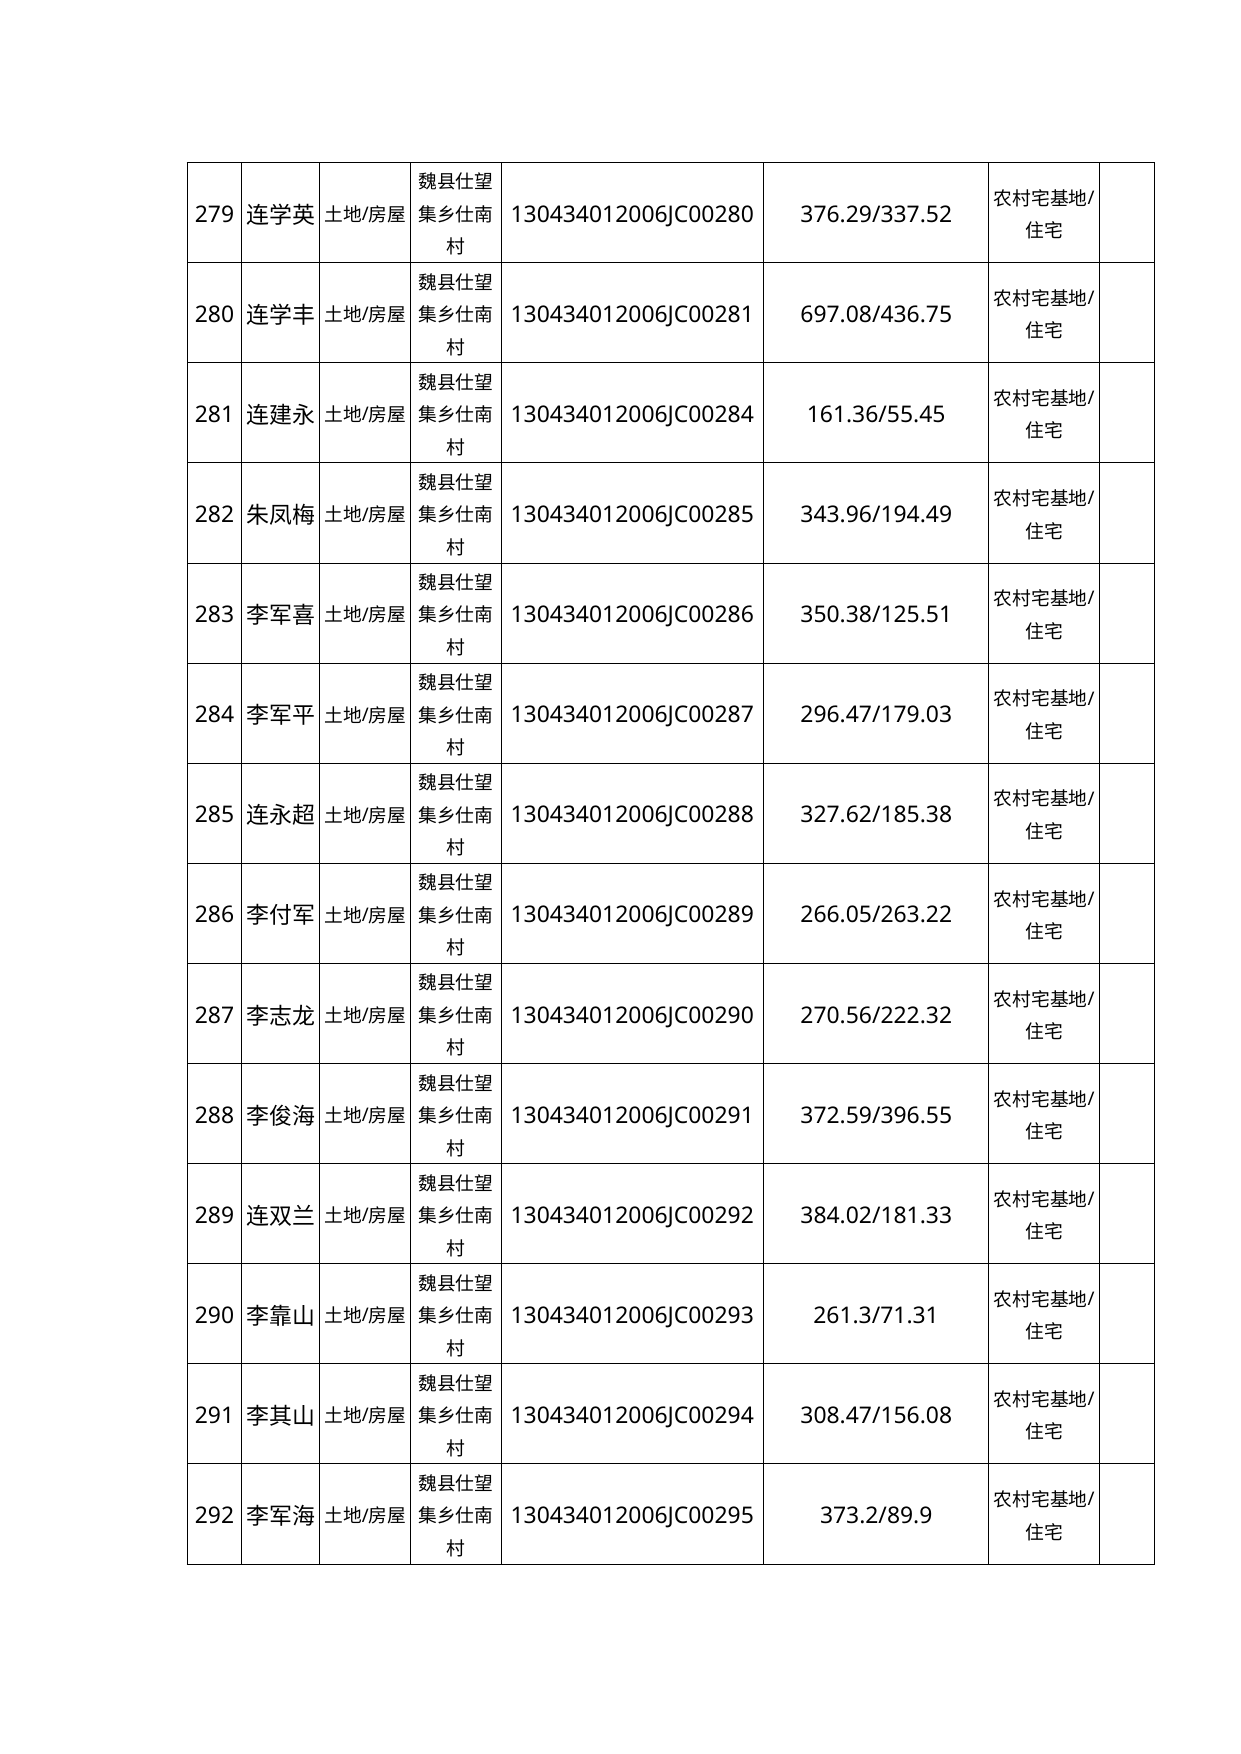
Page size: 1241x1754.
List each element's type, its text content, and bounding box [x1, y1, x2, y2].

table_cell 魏县仕望集乡仕南村 [411, 764, 501, 863]
table_cell 农村宅基地/住宅 [989, 564, 1099, 662]
table_cell 308.47/156.08 [764, 1364, 988, 1463]
table_cell 土地/房屋 [320, 463, 410, 562]
table_cell 284 [188, 664, 241, 763]
table_cell [1100, 163, 1154, 262]
table_cell 连学英 [242, 163, 319, 262]
table_cell [1100, 463, 1154, 562]
table_cell 李军海 [242, 1464, 319, 1563]
table_cell 李靠山 [242, 1264, 319, 1363]
table_cell 282 [188, 463, 241, 562]
table_cell 农村宅基地/住宅 [989, 163, 1099, 262]
table_cell [1100, 764, 1154, 863]
table_cell 农村宅基地/住宅 [989, 864, 1099, 963]
table_cell 130434012006JC00288 [502, 764, 763, 863]
table_cell 130434012006JC00295 [502, 1464, 763, 1563]
table_cell 魏县仕望集乡仕南村 [411, 363, 501, 462]
table_cell 土地/房屋 [320, 1064, 410, 1163]
table_cell 李军喜 [242, 564, 319, 662]
table_cell 283 [188, 564, 241, 662]
table_cell 291 [188, 1364, 241, 1463]
table_cell 李付军 [242, 864, 319, 963]
table_cell 285 [188, 764, 241, 863]
table_cell 384.02/181.33 [764, 1164, 988, 1263]
table_cell 130434012006JC00294 [502, 1364, 763, 1463]
table_cell 697.08/436.75 [764, 263, 988, 362]
table_cell 372.59/396.55 [764, 1064, 988, 1163]
table_cell 292 [188, 1464, 241, 1563]
table_cell 130434012006JC00289 [502, 864, 763, 963]
table_cell 农村宅基地/住宅 [989, 463, 1099, 562]
table_cell 280 [188, 263, 241, 362]
table_cell [1100, 1464, 1154, 1563]
table_cell 魏县仕望集乡仕南村 [411, 564, 501, 662]
table_cell 281 [188, 363, 241, 462]
table_cell 296.47/179.03 [764, 664, 988, 763]
table_cell 373.2/89.9 [764, 1464, 988, 1563]
table_cell 魏县仕望集乡仕南村 [411, 1264, 501, 1363]
table_cell 连永超 [242, 764, 319, 863]
table_cell 290 [188, 1264, 241, 1363]
table_cell 土地/房屋 [320, 964, 410, 1063]
table_cell 130434012006JC00292 [502, 1164, 763, 1263]
table_cell 土地/房屋 [320, 864, 410, 963]
table_cell 279 [188, 163, 241, 262]
table_cell 连双兰 [242, 1164, 319, 1263]
table_cell 土地/房屋 [320, 163, 410, 262]
table_cell 李俊海 [242, 1064, 319, 1163]
table_cell 161.36/55.45 [764, 363, 988, 462]
table_cell [1100, 1064, 1154, 1163]
table_cell 朱凤梅 [242, 463, 319, 562]
table_cell 农村宅基地/住宅 [989, 1264, 1099, 1363]
table_cell 288 [188, 1064, 241, 1163]
table_cell [1100, 1364, 1154, 1463]
table_cell [1100, 363, 1154, 462]
table_cell 土地/房屋 [320, 764, 410, 863]
table_cell 魏县仕望集乡仕南村 [411, 664, 501, 763]
table_cell 魏县仕望集乡仕南村 [411, 163, 501, 262]
table_cell 350.38/125.51 [764, 564, 988, 662]
table_cell 266.05/263.22 [764, 864, 988, 963]
table_cell [1100, 1264, 1154, 1363]
table_cell 魏县仕望集乡仕南村 [411, 864, 501, 963]
table_cell 农村宅基地/住宅 [989, 1064, 1099, 1163]
table_cell 130434012006JC00281 [502, 263, 763, 362]
table_cell 土地/房屋 [320, 1264, 410, 1363]
table_cell 土地/房屋 [320, 564, 410, 662]
table_cell 连学丰 [242, 263, 319, 362]
table_cell [1100, 263, 1154, 362]
table_cell 376.29/337.52 [764, 163, 988, 262]
table_cell 农村宅基地/住宅 [989, 363, 1099, 462]
table_cell 李其山 [242, 1364, 319, 1463]
table_cell 130434012006JC00286 [502, 564, 763, 662]
table_cell 土地/房屋 [320, 664, 410, 763]
table_cell 农村宅基地/住宅 [989, 1364, 1099, 1463]
table_cell 土地/房屋 [320, 1164, 410, 1263]
table_cell 287 [188, 964, 241, 1063]
table_cell 261.3/71.31 [764, 1264, 988, 1363]
table_cell 农村宅基地/住宅 [989, 764, 1099, 863]
table_cell 土地/房屋 [320, 263, 410, 362]
table_cell 魏县仕望集乡仕南村 [411, 1164, 501, 1263]
table_cell 土地/房屋 [320, 1464, 410, 1563]
table_cell 魏县仕望集乡仕南村 [411, 463, 501, 562]
table_cell [1100, 864, 1154, 963]
table_cell 魏县仕望集乡仕南村 [411, 1064, 501, 1163]
table_cell 130434012006JC00290 [502, 964, 763, 1063]
table_cell 魏县仕望集乡仕南村 [411, 1464, 501, 1563]
table_cell 130434012006JC00284 [502, 363, 763, 462]
table_cell 286 [188, 864, 241, 963]
table_cell 130434012006JC00291 [502, 1064, 763, 1163]
table_cell 魏县仕望集乡仕南村 [411, 1364, 501, 1463]
table_cell 魏县仕望集乡仕南村 [411, 964, 501, 1063]
table_cell 土地/房屋 [320, 363, 410, 462]
table_cell 327.62/185.38 [764, 764, 988, 863]
table_cell 130434012006JC00280 [502, 163, 763, 262]
table_cell [1100, 664, 1154, 763]
table_cell 270.56/222.32 [764, 964, 988, 1063]
table_cell 农村宅基地/住宅 [989, 664, 1099, 763]
table_cell 农村宅基地/住宅 [989, 964, 1099, 1063]
table_cell 李军平 [242, 664, 319, 763]
table_cell 农村宅基地/住宅 [989, 1464, 1099, 1563]
table_cell 289 [188, 1164, 241, 1263]
table_cell 连建永 [242, 363, 319, 462]
table_cell 土地/房屋 [320, 1364, 410, 1463]
table_cell 农村宅基地/住宅 [989, 263, 1099, 362]
table_cell 魏县仕望集乡仕南村 [411, 263, 501, 362]
table_cell 李志龙 [242, 964, 319, 1063]
table_cell 130434012006JC00293 [502, 1264, 763, 1363]
table_cell [1100, 1164, 1154, 1263]
table_cell [1100, 564, 1154, 662]
table_cell 农村宅基地/住宅 [989, 1164, 1099, 1263]
table_cell [1100, 964, 1154, 1063]
table_cell 130434012006JC00285 [502, 463, 763, 562]
table_cell 130434012006JC00287 [502, 664, 763, 763]
table_cell 343.96/194.49 [764, 463, 988, 562]
